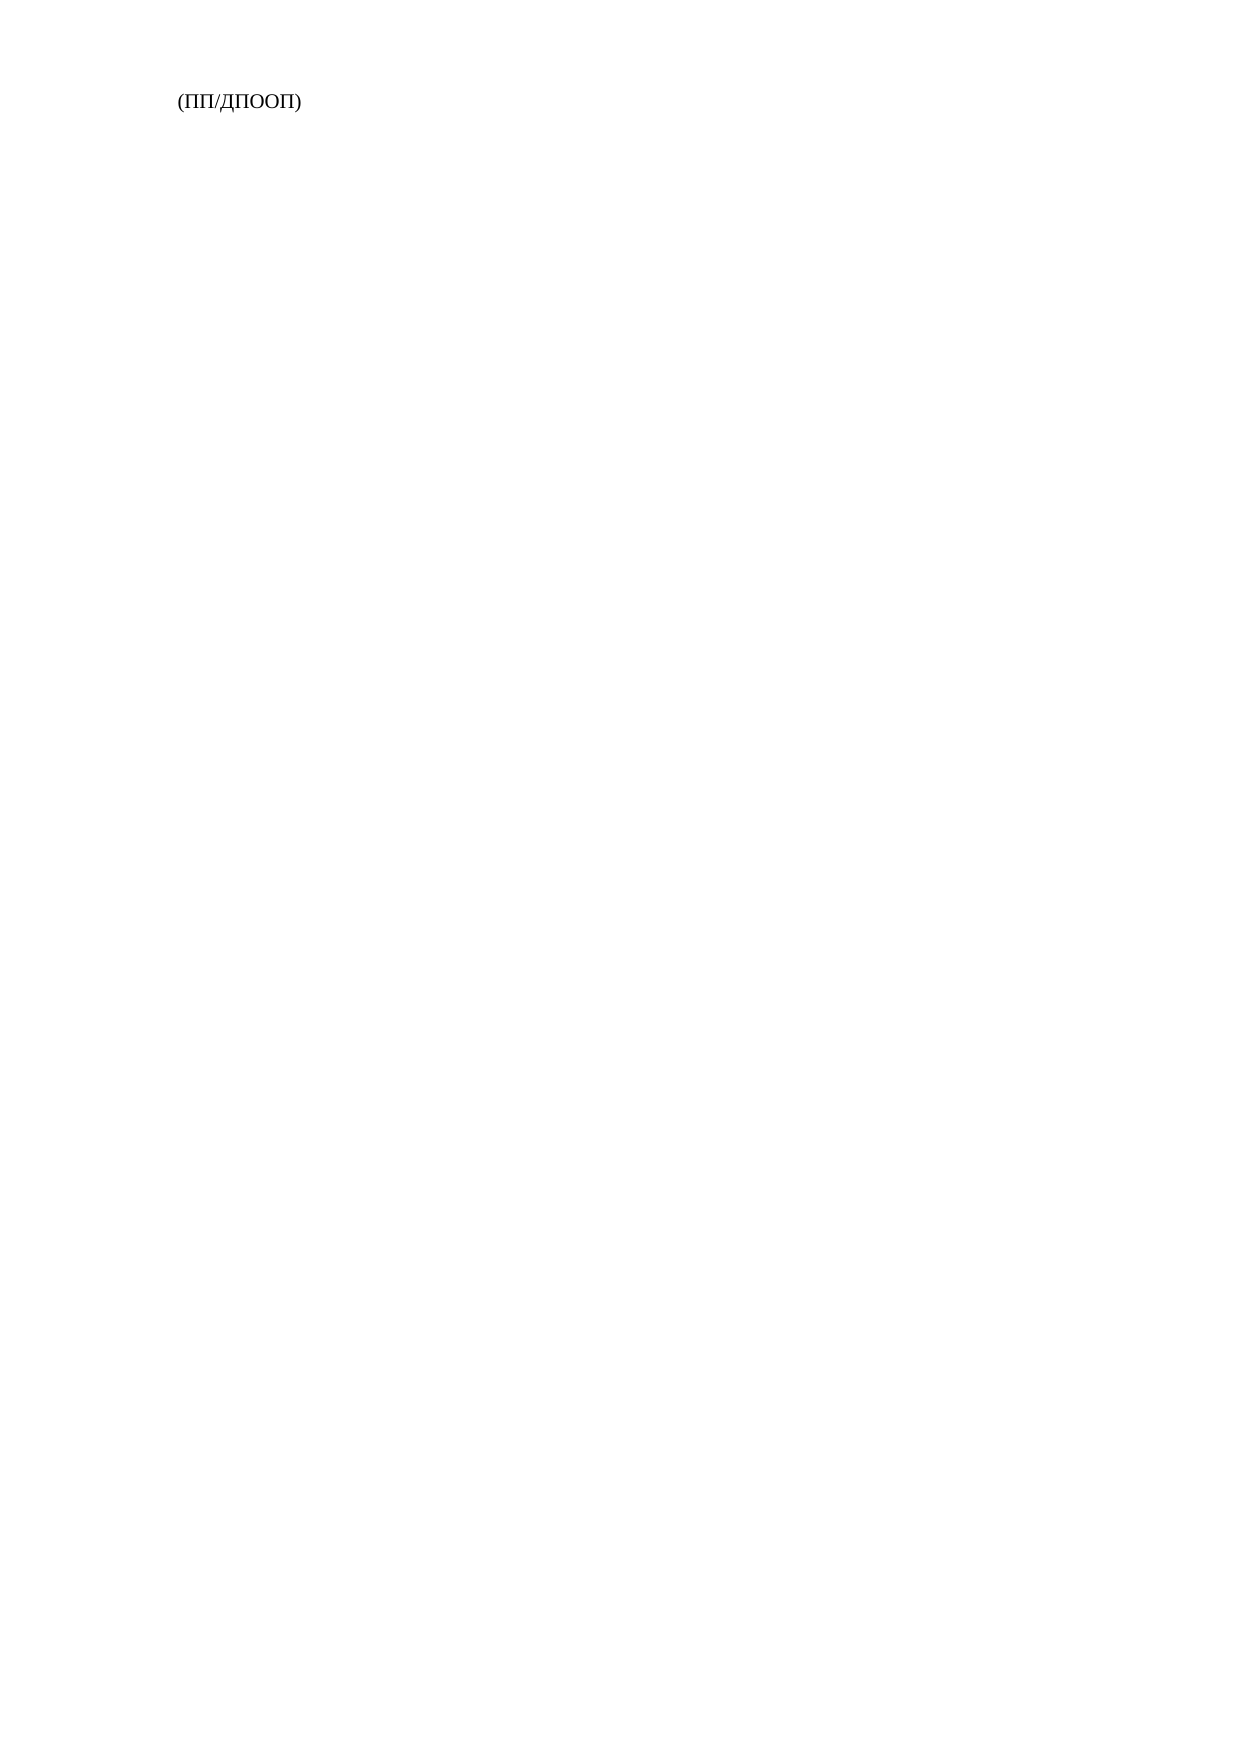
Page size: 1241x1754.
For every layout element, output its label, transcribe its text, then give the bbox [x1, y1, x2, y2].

text (ПП/ДПООП) [177, 89, 1122, 113]
